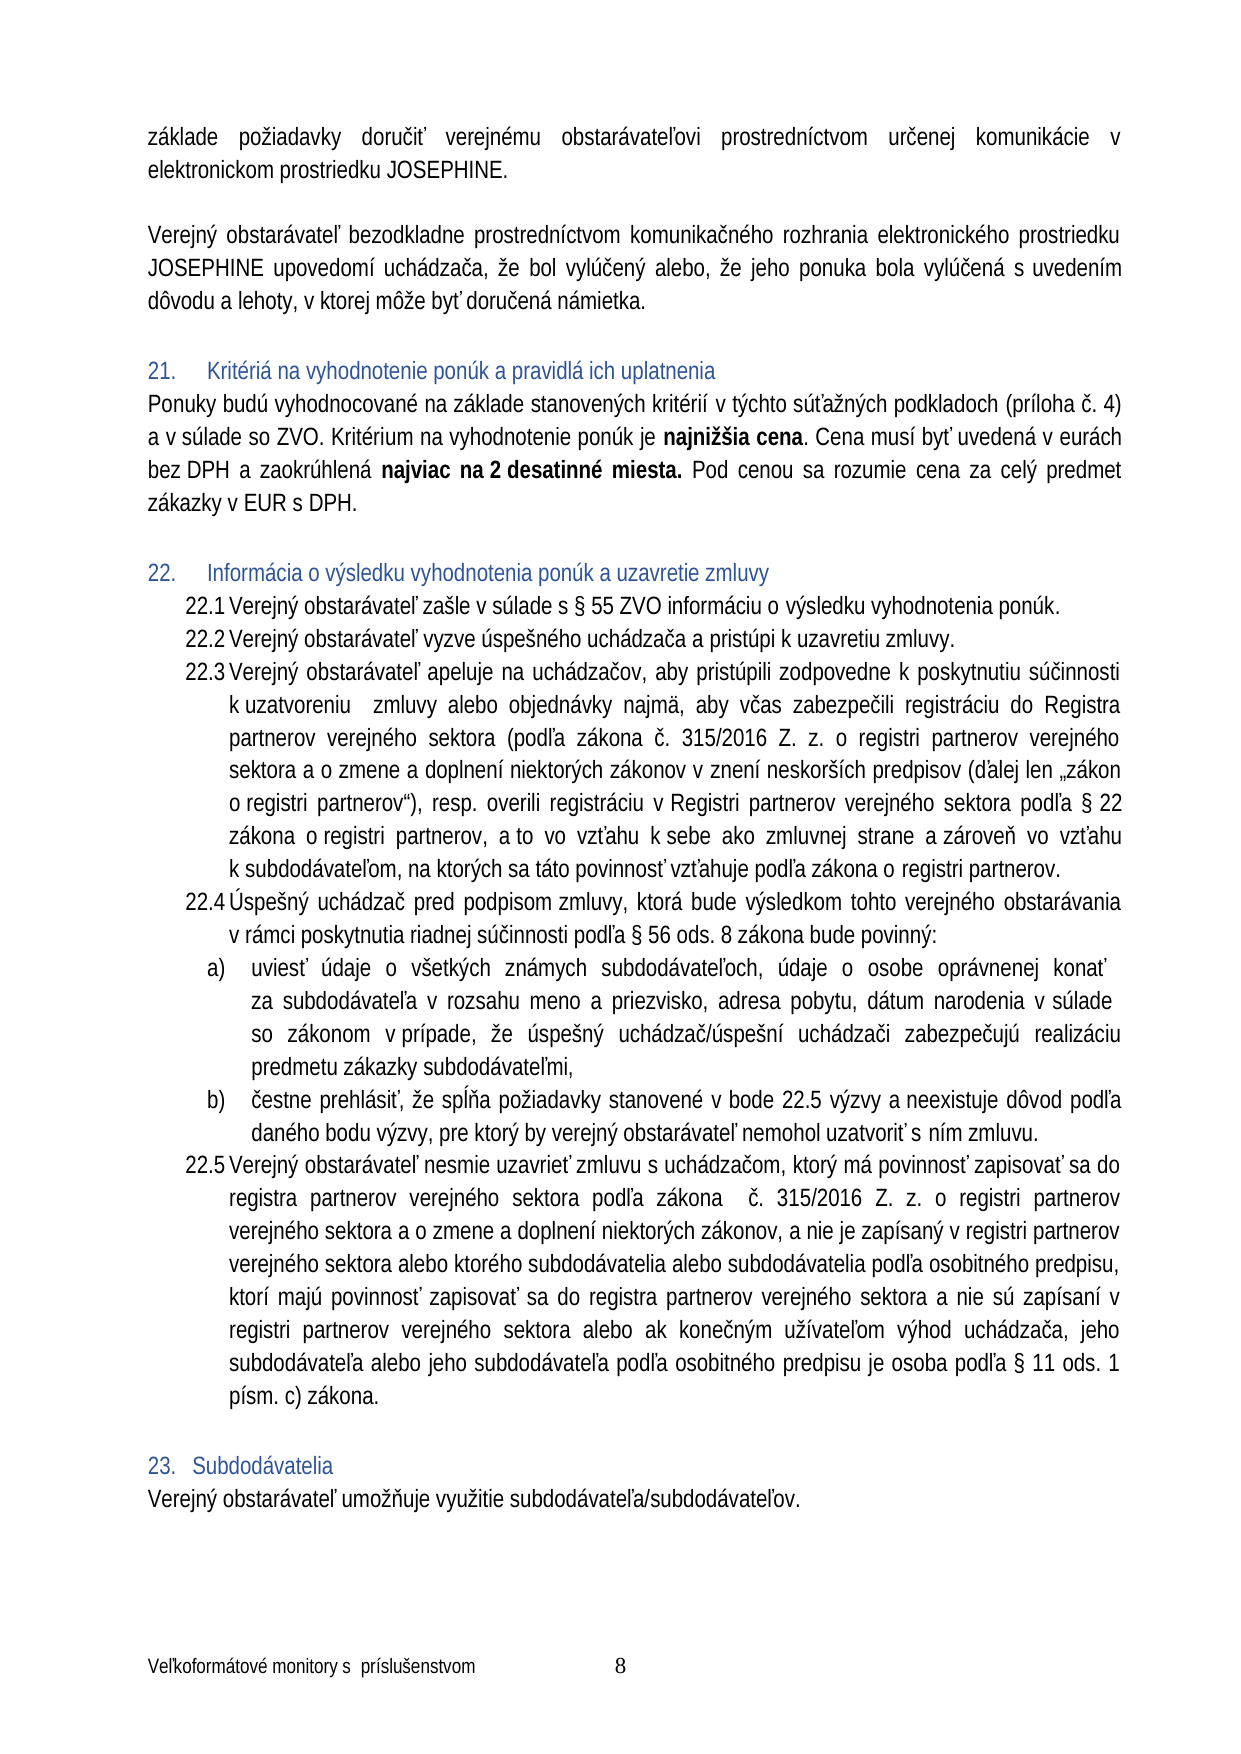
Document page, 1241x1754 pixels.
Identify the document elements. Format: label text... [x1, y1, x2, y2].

list čestne prehlásiť, že spĺňa požiadavky stanovené v bode 22.5 výzvy a neexistuje dôvod podľa daného bodu výzvy, pre ktorý by verejný obstarávateľ nemohol uzatvoriť s ním zmluvu. [207, 1085, 1122, 1146]
list Verejný obstarávateľ nesmie uzavrieť zmluvu s uchádzačom, ktorý má povinnosť zapisovať sa do registra partnerov verejného sektora podľa zákona č. 315/2016 Z. z. o registri partnerov verejného sektora a o zmene a doplnení niektorých zákonov, a nie je zapísaný v registri partnerov verejného sektora alebo ktorého subdodávatelia alebo subdodávatelia podľa osobitného predpisu, ktorí majú povinnosť zapisovať sa do registra partnerov verejného sektora a nie sú zapísaní v registri partnerov verejného sektora alebo ak konečným užívateľom výhod uchádzača, jeho subdodávateľa alebo jeho subdodávateľa podľa osobitného predpisu je osoba podľa § 11 ods. 1 písm. c) zákona. [185, 1151, 1122, 1409]
subtitle Subdodávatelia [148, 1451, 1122, 1479]
list Verejný obstarávateľ apeluje na uchádzačov, aby pristúpili zodpovedne k poskytnutiu súčinnosti k uzatvoreniu zmluvy alebo objednávky najmä, aby včas zabezpečili registráciu do Registra partnerov verejného sektora (podľa zákona č. 315/2016 Z. z. o registri partnerov verejného sektora a o zmene a doplnení niektorých zákonov v znení neskorších predpisov (ďalej len „zákon o registri partnerov“), resp. overili registráciu v Registri partnerov verejného sektora podľa § 22 zákona o registri partnerov, a to vo vzťahu k sebe ako zmluvnej strane a zároveň vo vzťahu k subdodávateľom, na ktorých sa táto povinnosť vzťahuje podľa zákona o registri partnerov. [185, 657, 1122, 883]
subtitle Informácia o výsledku vyhodnotenia ponúk a uzavretie zmluvy [148, 558, 1122, 587]
text Verejný obstarávateľ umožňuje využitie subdodávateľa/subdodávateľov. [148, 1484, 1122, 1512]
text Ponuky budú vyhodnocované na základe stanovených kritérií v týchto súťažných podkladoch (príloha č. 4) a v súlade so ZVO. Kritérium na vyhodnotenie ponúk je najnižšia cena. Cena musí byť uvedená v eurách bez DPH a zaokrúhlená najviac na 2 desatinné miesta. Pod cenou sa rozumie cena za celý predmet zákazky v EUR s DPH. [148, 389, 1122, 517]
list Úspešný uchádzač pred podpisom zmluvy, ktorá bude výsledkom tohto verejného obstarávania v rámci poskytnutia riadnej súčinnosti podľa § 56 ods. 8 zákona bude povinný: [185, 887, 1122, 949]
list Verejný obstarávateľ vyzve úspešného uchádzača a pristúpi k uzavretiu zmluvy. [185, 624, 1122, 652]
list Verejný obstarávateľ zašle v súlade s § 55 ZVO informáciu o výsledku vyhodnotenia ponúk. [185, 591, 1122, 619]
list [148, 122, 1122, 183]
list uviesť údaje o všetkých známych subdodávateľoch, údaje o osobe oprávnenej konať za subdodávateľa v rozsahu meno a priezvisko, adresa pobytu, dátum narodenia v súlade so zákonom v prípade, že úspešný uchádzač/úspešní uchádzači zabezpečujú realizáciu predmetu zákazky subdodávateľmi, [207, 953, 1122, 1080]
list Verejný obstarávateľ bezodkladne prostredníctvom komunikačného rozhrania elektronického prostriedku JOSEPHINE upovedomí uchádzača, že bol vylúčený alebo, že jeho ponuka bola vylúčená s uvedením dôvodu a lehoty, v ktorej môže byť doručená námietka. [148, 221, 1122, 315]
subtitle Kritériá na vyhodnotenie ponúk a pravidlá ich uplatnenia [148, 356, 1122, 385]
